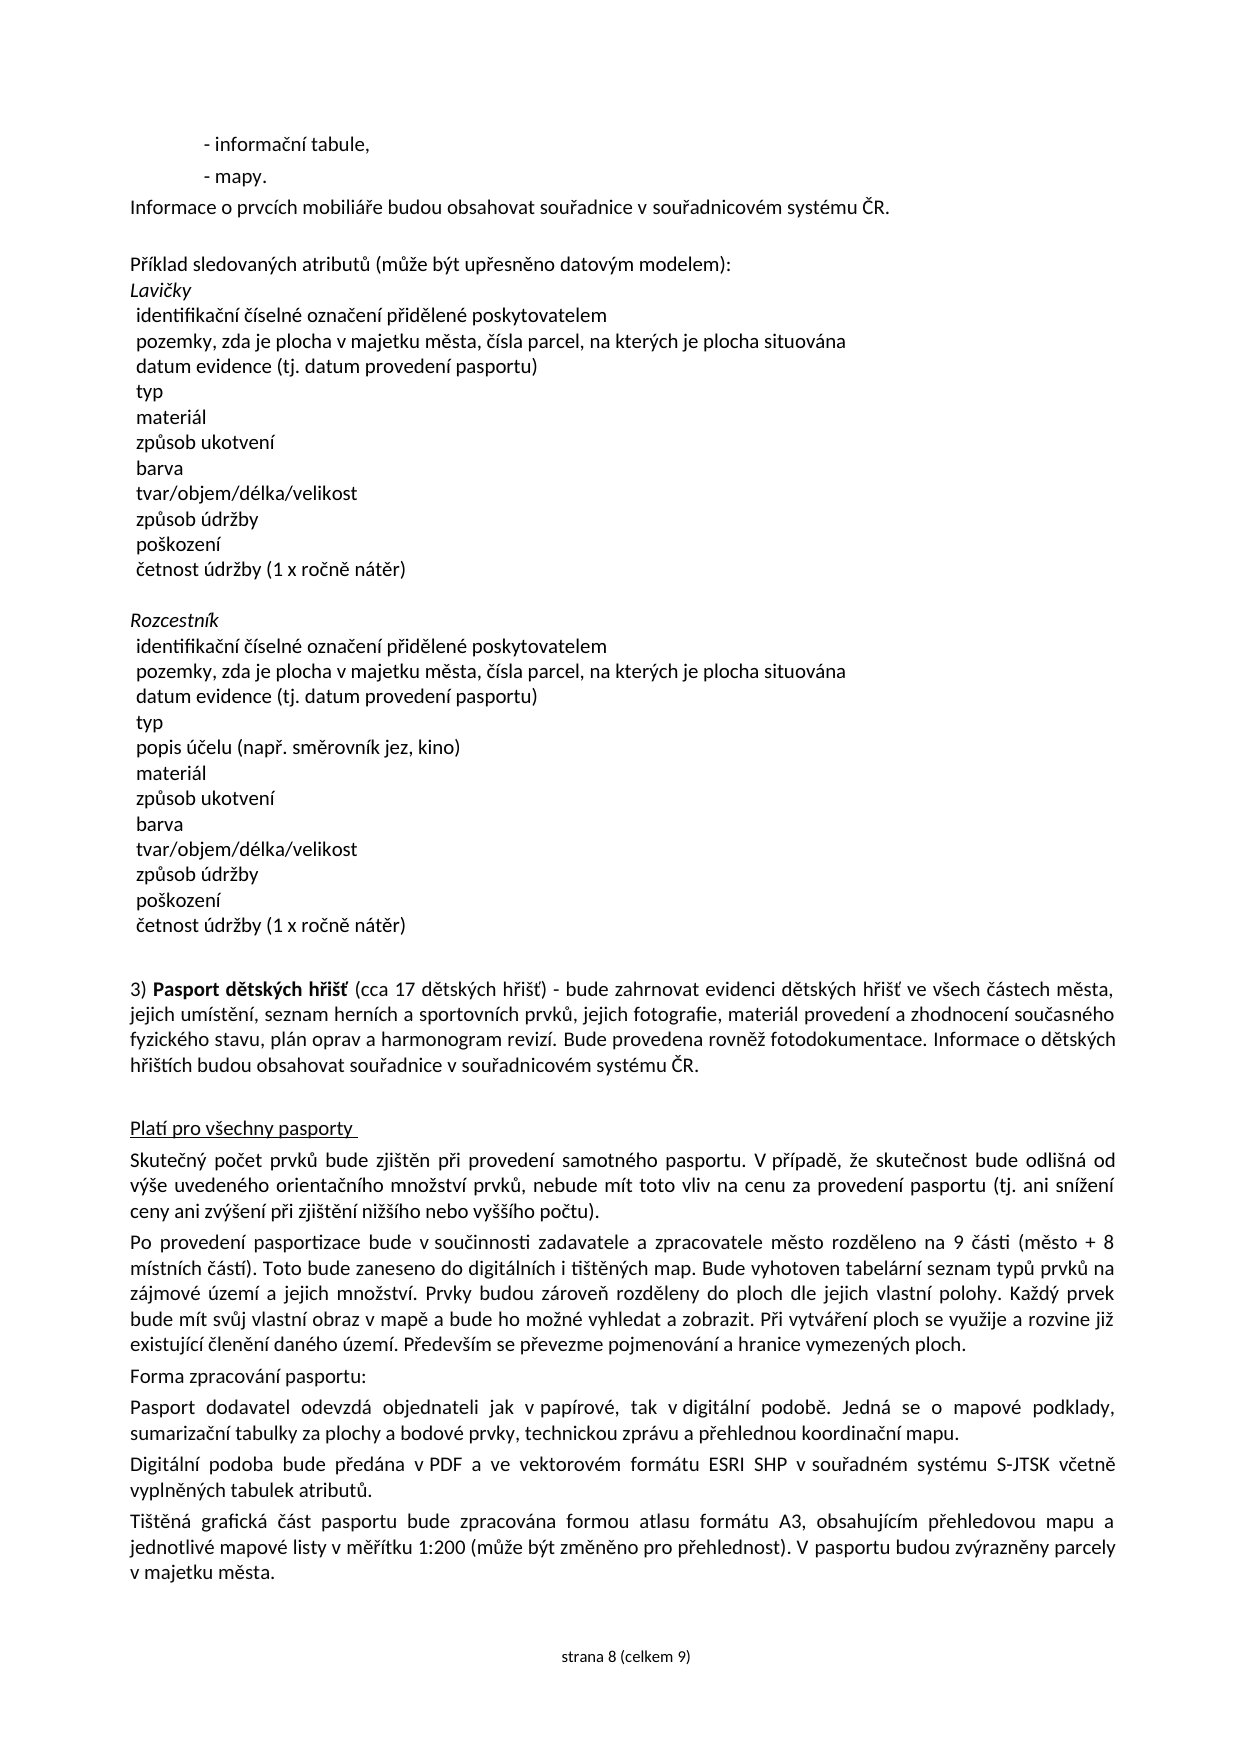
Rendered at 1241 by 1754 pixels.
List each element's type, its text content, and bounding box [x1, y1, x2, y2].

text Pasport dodavatel odevzdá objednateli jak v papírové, tak v digitální podobě. Jedná se o mapové podklady, sumarizační tabulky za plochy a bodové prvky, technickou zprávu a přehlednou koordinační mapu. [130, 1394, 1116, 1445]
text četnost údržby (1 x ročně nátěr) [136, 912, 1116, 938]
text Po provedení pasportizace bude v součinnosti zadavatele a zpracovatele město rozděleno na 9 části (město + 8 místních částí). Toto bude zaneseno do digitálních i tištěných map. Bude vyhotoven tabelární seznam typů prvků na zájmové území a jejich množství. Prvky budou zároveň rozděleny do ploch dle jejich vlastní polohy. Každý prvek bude mít svůj vlastní obraz v mapě a bude ho možné vyhledat a zobrazit. Při vytváření ploch se využije a rozvine již existující členění daného území. Především se převezme pojmenování a hranice vymezených ploch. [130, 1229, 1116, 1357]
text - mapy. [130, 163, 1116, 188]
text Příklad sledovaných atributů (může být upřesněno datovým modelem): [130, 252, 1116, 277]
text datum evidence (tj. datum provedení pasportu) [136, 353, 1116, 379]
text způsob údržby [136, 506, 1116, 531]
text materiál [136, 760, 1116, 785]
text 3) Pasport dětských hřišť (cca 17 dětských hřišť) - bude zahrnovat evidenci dětských hřišť ve všech částech města, jejich umístění, seznam herních a sportovních prvků, jejich fotografie, materiál provedení a zhodnocení současného fyzického stavu, plán oprav a harmonogram revizí. Bude provedena rovněž fotodokumentace. Informace o dětských hřištích budou obsahovat souřadnice v souřadnicovém systému ČR. [130, 976, 1116, 1077]
text Digitální podoba bude předána v PDF a ve vektorovém formátu ESRI SHP v souřadném systému S-JTSK včetně vyplněných tabulek atributů. [130, 1452, 1116, 1502]
text Rozcestník [130, 607, 1116, 633]
text identifikační číselné označení přidělené poskytovatelem [136, 302, 1116, 328]
text poškození [136, 531, 1116, 557]
text typ [136, 379, 1116, 404]
text tvar/objem/délka/velikost [136, 480, 1116, 506]
text barva [136, 455, 1116, 480]
text Skutečný počet prvků bude zjištěn při provedení samotného pasportu. V případě, že skutečnost bude odlišná od výše uvedeného orientačního množství prvků, nebude mít toto vliv na cenu za provedení pasportu (tj. ani snížení ceny ani zvýšení při zjištění nižšího nebo vyššího počtu). [130, 1147, 1116, 1223]
text způsob ukotvení [136, 785, 1116, 811]
text poškození [136, 887, 1116, 912]
text Platí pro všechny pasporty [130, 1115, 1116, 1141]
text Informace o prvcích mobiliáře budou obsahovat souřadnice v souřadnicovém systému ČR. [130, 194, 1116, 220]
text Lavičky [130, 277, 1116, 302]
text pozemky, zda je plocha v majetku města, čísla parcel, na kterých je plocha situována [136, 658, 1116, 684]
text četnost údržby (1 x ročně nátěr) [136, 557, 1116, 582]
text barva [136, 811, 1116, 836]
text identifikační číselné označení přidělené poskytovatelem [136, 633, 1116, 658]
text datum evidence (tj. datum provedení pasportu) [136, 684, 1116, 709]
text typ [136, 709, 1116, 734]
text Forma zpracování pasportu: [130, 1363, 1116, 1388]
text Tištěná grafická část pasportu bude zpracována formou atlasu formátu A3, obsahujícím přehledovou mapu a jednotlivé mapové listy v měřítku 1:200 (může být změněno pro přehlednost). V pasportu budou zvýrazněny parcely v majetku města. [130, 1509, 1116, 1585]
text - informační tabule, [130, 131, 1116, 157]
text popis účelu (např. směrovník jez, kino) [136, 734, 1116, 760]
text pozemky, zda je plocha v majetku města, čísla parcel, na kterých je plocha situována [136, 328, 1116, 353]
text materiál [136, 404, 1116, 429]
text tvar/objem/délka/velikost [136, 836, 1116, 862]
text způsob ukotvení [136, 429, 1116, 455]
text způsob údržby [136, 862, 1116, 887]
